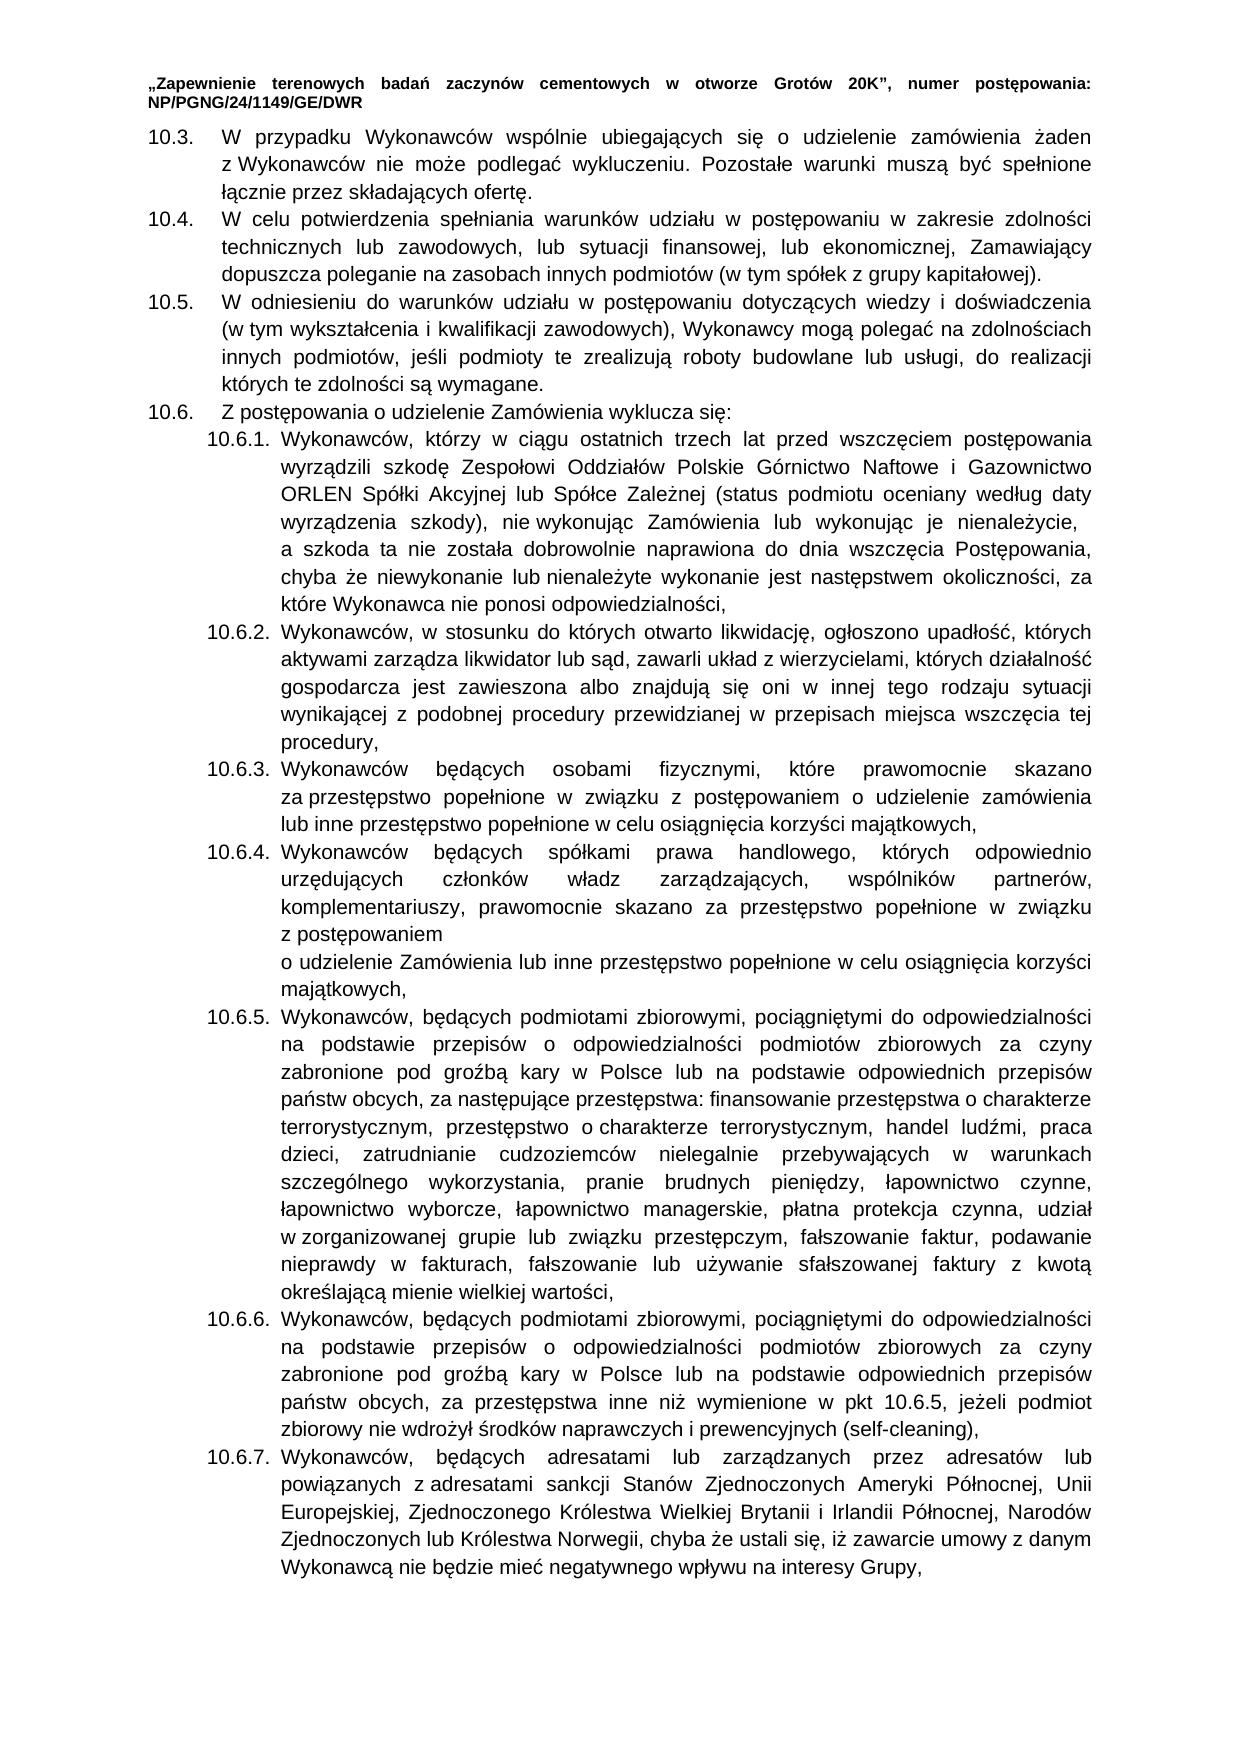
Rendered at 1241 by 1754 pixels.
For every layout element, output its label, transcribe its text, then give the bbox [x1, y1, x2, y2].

text Wykonawców, będących adresatami lub zarządzanych przez adresatów lub powiązanych z adresatami sankcji Stanów Zjednoczonych Ameryki Północnej, Unii Europejskiej, Zjednoczonego Królestwa Wielkiej Brytanii i Irlandii Północnej, Narodów Zjednoczonych lub Królestwa Norwegii, chyba że ustali się, iż zawarcie umowy z danym Wykonawcą nie będzie mieć negatywnego wpływu na interesy Grupy, [207, 1444, 1093, 1578]
text W celu potwierdzenia spełniania warunków udziału w postępowaniu w zakresie zdolności technicznych lub zawodowych, lub sytuacji finansowej, lub ekonomicznej, Zamawiający dopuszcza poleganie na zasobach innych podmiotów (w tym spółek z grupy kapitałowej). [148, 207, 1093, 286]
text Wykonawców, będących podmiotami zbiorowymi, pociągniętymi do odpowiedzialności na podstawie przepisów o odpowiedzialności podmiotów zbiorowych za czyny zabronione pod groźbą kary w Polsce lub na podstawie odpowiednich przepisów państw obcych, za następujące przestępstwa: finansowanie przestępstwa o charakterze terrorystycznym, przestępstwo o charakterze terrorystycznym, handel ludźmi, praca dzieci, zatrudnianie cudzoziemców nielegalnie przebywających w warunkach szczególnego wykorzystania, pranie brudnych pieniędzy, łapownictwo czynne, łapownictwo wyborcze, łapownictwo managerskie, płatna protekcja czynna, udział w zorganizowanej grupie lub związku przestępczym, fałszowanie faktur, podawanie nieprawdy w fakturach, fałszowanie lub używanie sfałszowanej faktury z kwotą określającą mienie wielkiej wartości, [207, 1004, 1093, 1303]
text Wykonawców, będących podmiotami zbiorowymi, pociągniętymi do odpowiedzialności na podstawie przepisów o odpowiedzialności podmiotów zbiorowych za czyny zabronione pod groźbą kary w Polsce lub na podstawie odpowiednich przepisów państw obcych, za przestępstwa inne niż wymienione w pkt 10.6.5, jeżeli podmiot zbiorowy nie wdrożył środków naprawczych i prewencyjnych (self-cleaning), [207, 1307, 1093, 1441]
text Wykonawców, w stosunku do których otwarto likwidację, ogłoszono upadłość, których aktywami zarządza likwidator lub sąd, zawarli układ z wierzycielami, których działalność gospodarcza jest zawieszona albo znajdują się oni w innej tego rodzaju sytuacji wynikającej z podobnej procedury przewidzianej w przepisach miejsca wszczęcia tej procedury, [207, 619, 1093, 753]
text W przypadku Wykonawców wspólnie ubiegających się o udzielenie zamówienia żaden z Wykonawców nie może podlegać wykluczeniu. Pozostałe warunki muszą być spełnione łącznie przez składających ofertę. [148, 124, 1093, 203]
text W odniesieniu do warunków udziału w postępowaniu dotyczących wiedzy i doświadczenia (w tym wykształcenia i kwalifikacji zawodowych), Wykonawcy mogą polegać na zdolnościach innych podmiotów, jeśli podmioty te zrealizują roboty budowlane lub usługi, do realizacji których te zdolności są wymagane. [148, 289, 1093, 396]
text Wykonawców będących spółkami prawa handlowego, których odpowiednio urzędujących członków władz zarządzających, wspólników partnerów, komplementariuszy, prawomocnie skazano za przestępstwo popełnione w związku z postępowaniem o udzielenie Zamówienia lub inne przestępstwo popełnione w celu osiągnięcia korzyści majątkowych, [207, 839, 1093, 1001]
text Wykonawców, którzy w ciągu ostatnich trzech lat przed wszczęciem postępowania wyrządzili szkodę Zespołowi Oddziałów Polskie Górnictwo Naftowe i Gazownictwo ORLEN Spółki Akcyjnej lub Spółce Zależnej (status podmiotu oceniany według daty wyrządzenia szkody), nie wykonując Zamówienia lub wykonując je nienależycie, a szkoda ta nie została dobrowolnie naprawiona do dnia wszczęcia Postępowania, chyba że niewykonanie lub nienależyte wykonanie jest następstwem okoliczności, za które Wykonawca nie ponosi odpowiedzialności, [207, 427, 1093, 616]
text Wykonawców będących osobami fizycznymi, które prawomocnie skazano za przestępstwo popełnione w związku z postępowaniem o udzielenie zamówienia lub inne przestępstwo popełnione w celu osiągnięcia korzyści majątkowych, [207, 757, 1093, 836]
text Z postępowania o udzielenie Zamówienia wyklucza się: [148, 399, 1093, 423]
